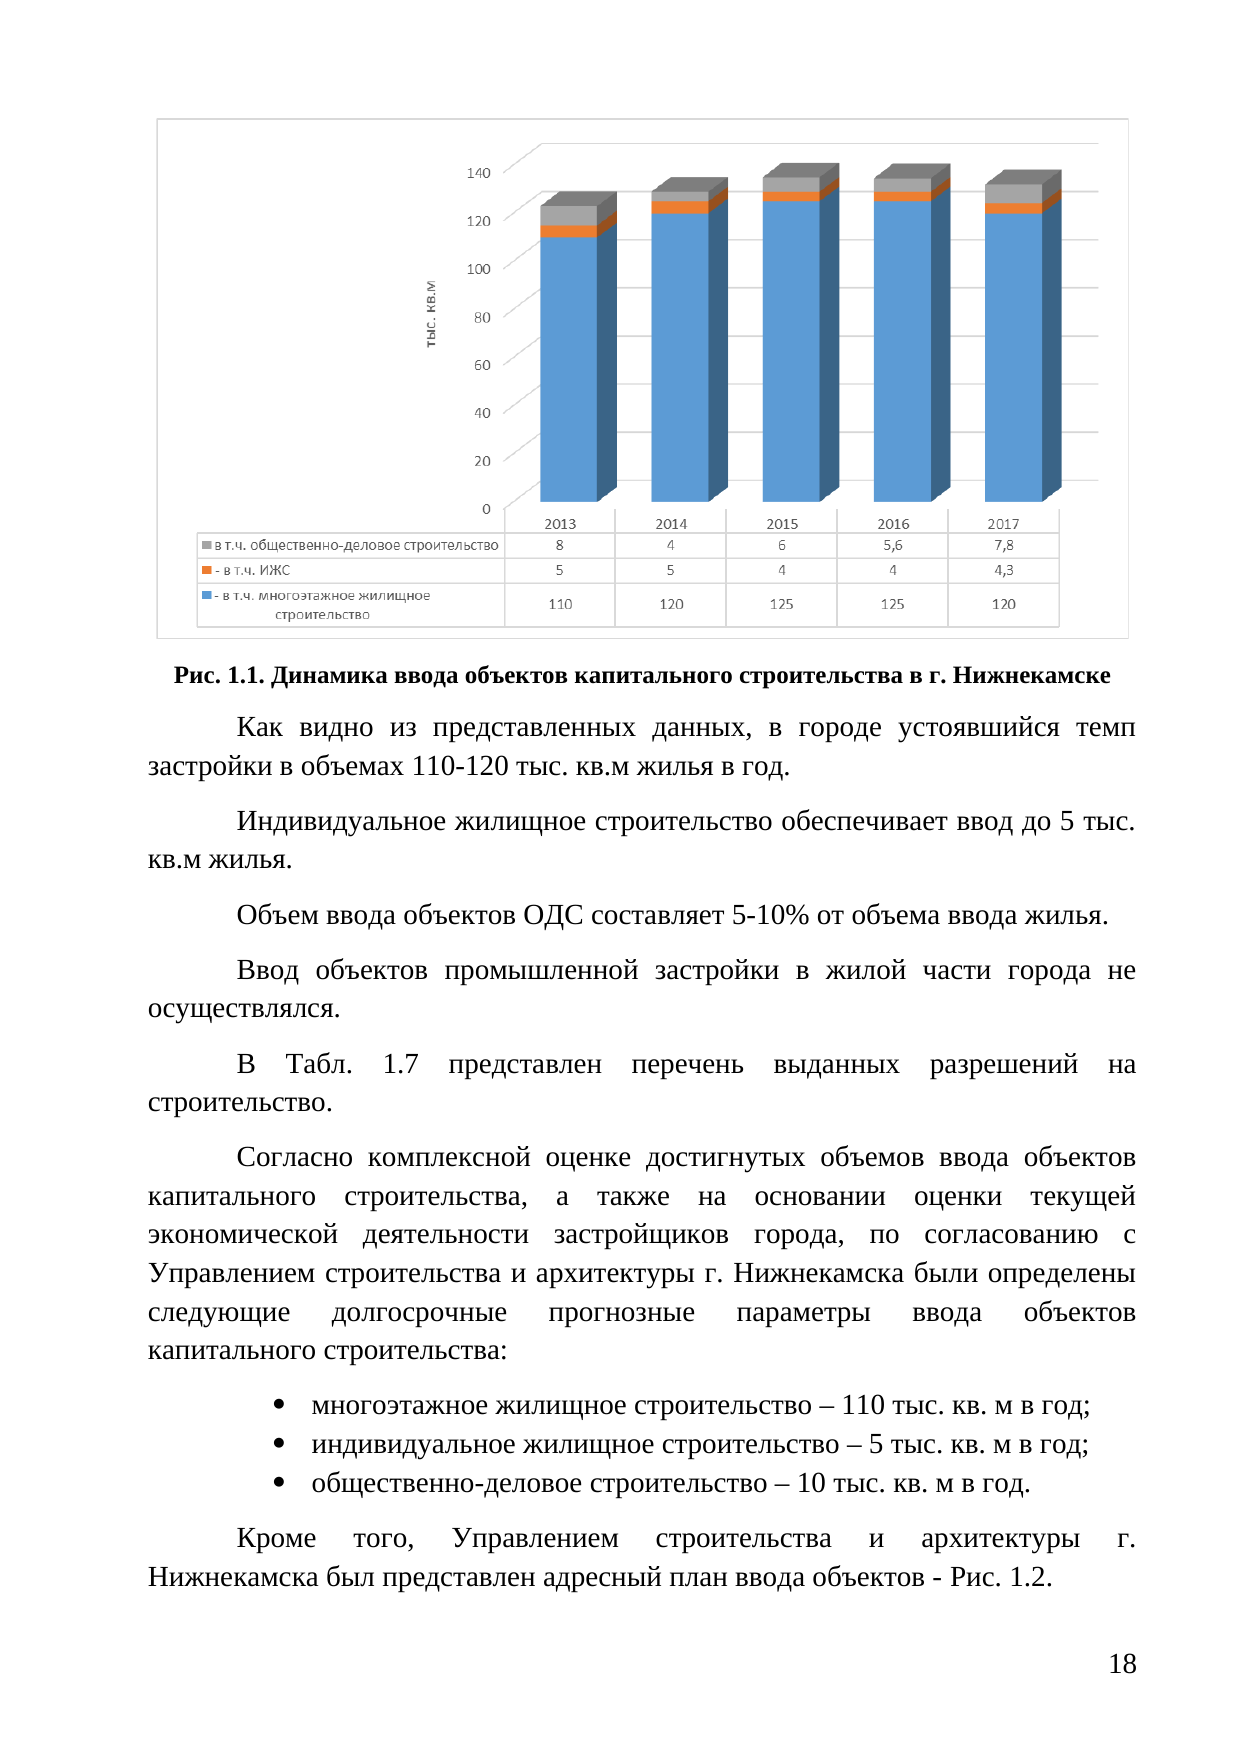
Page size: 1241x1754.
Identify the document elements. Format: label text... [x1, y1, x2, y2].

text Кроме того, Управлением строительства и архитектуры г. Нижнекамска был представлен адресный план ввода объектов - Рис. 1.2. [148, 1520, 1137, 1592]
list общественно-деловое строительство – 10 тыс. кв. м в год. [274, 1465, 1137, 1498]
text В Табл. 1.7 представлен перечень выданных разрешений на строительство. [148, 1046, 1137, 1118]
list индивидуальное жилищное строительство – 5 тыс. кв. м в год; [274, 1426, 1137, 1460]
text Индивидуальное жилищное строительство обеспечивает ввод до 5 тыс. кв.м жилья. [148, 803, 1137, 875]
text Как видно из представленных данных, в городе устоявшийся темп застройки в объемах 110-120 тыс. кв.м жилья в год. [148, 709, 1137, 781]
text Ввод объектов промышленной застройки в жилой части города не осуществлялся. [148, 952, 1137, 1024]
text Объем ввода объектов ОДС составляет 5-10% от объема ввода жилья. [148, 897, 1137, 930]
text Согласно комплексной оценке достигнутых объемов ввода объектов капитального строительства, а также на основании оценки текущей экономической деятельности застройщиков города, по согласованию с Управлением строительства и архитектуры г. Нижнекамска были определены следующие долгосрочные прогнозные параметры ввода объектов капитального строительства: [148, 1139, 1137, 1366]
list многоэтажное жилищное строительство – 110 тыс. кв. м в год; [274, 1387, 1137, 1421]
picture [156, 118, 1129, 639]
